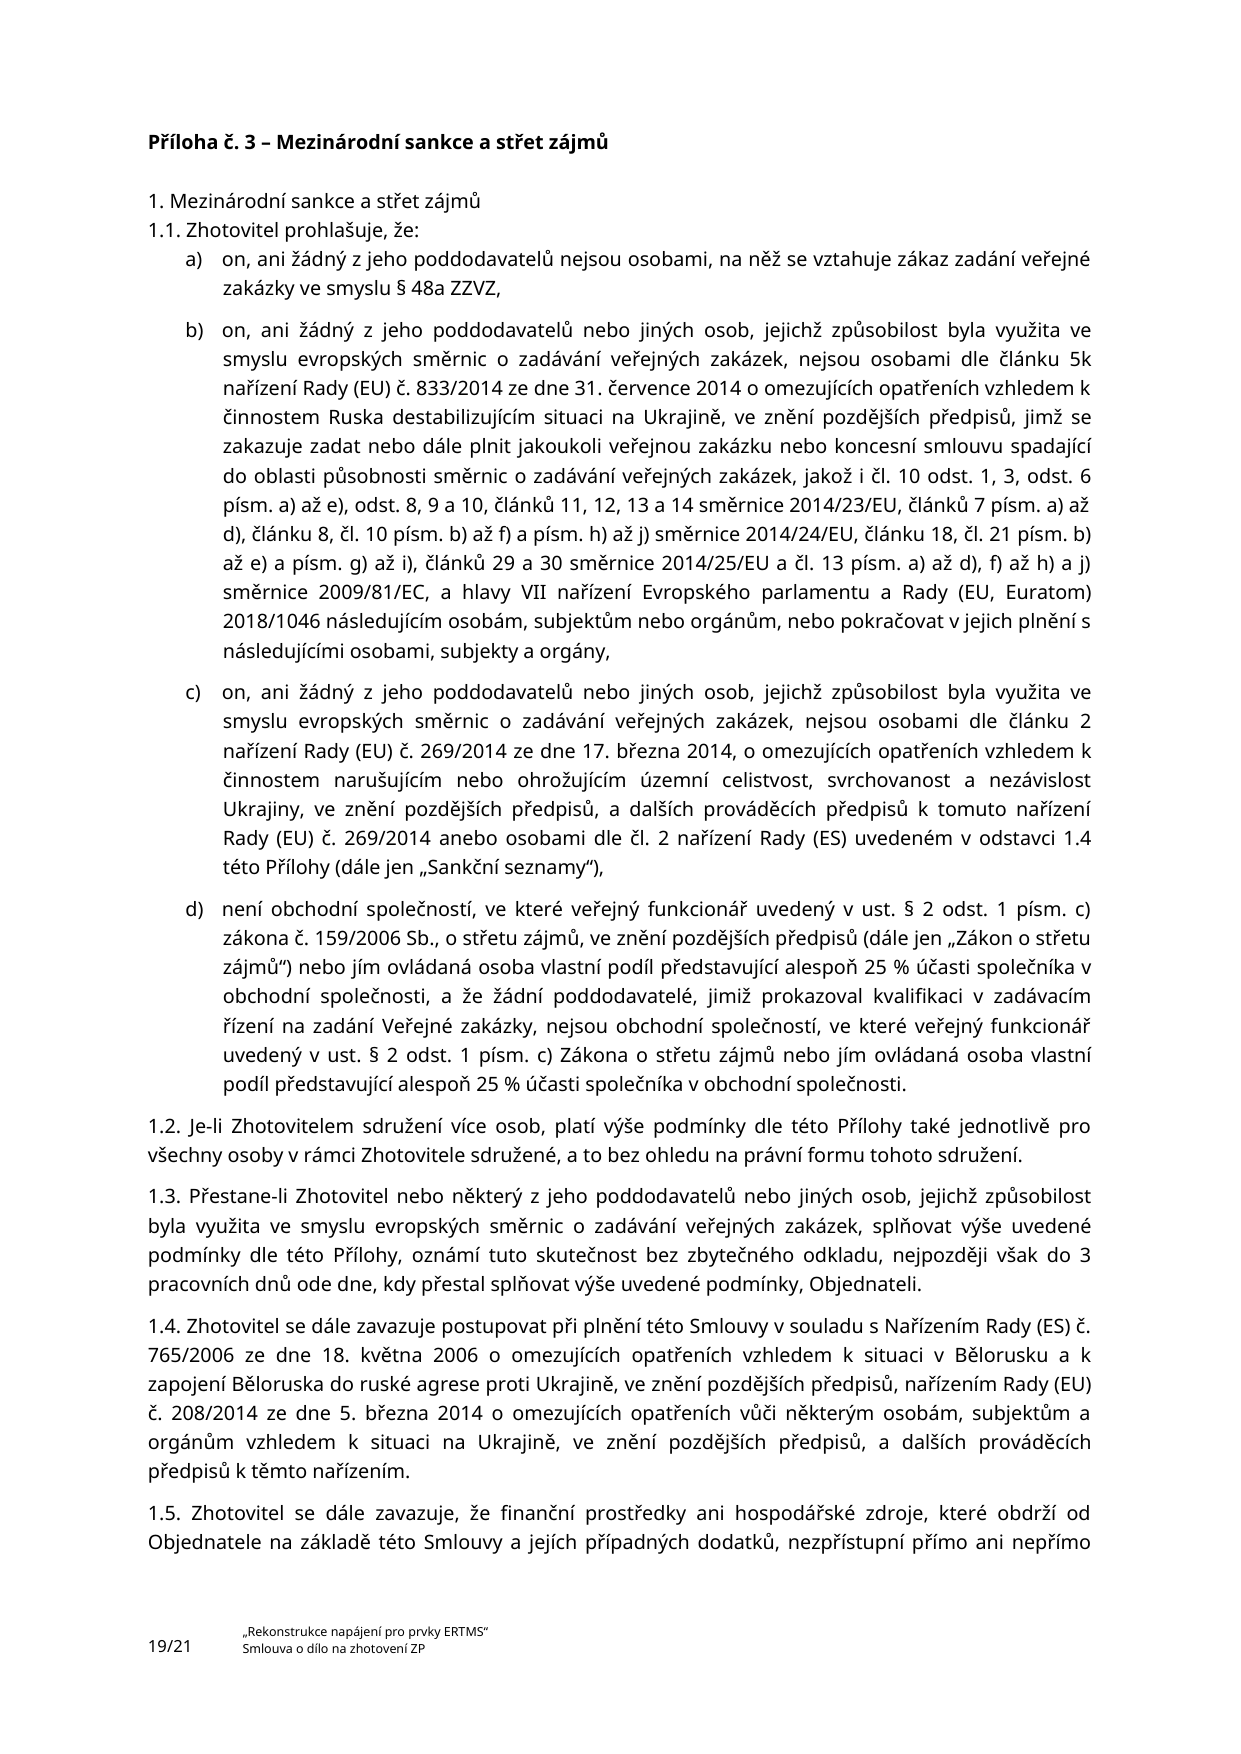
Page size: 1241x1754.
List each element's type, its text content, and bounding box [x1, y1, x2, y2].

text 1. Mezinárodní sankce a střet zájmů [148, 185, 1092, 214]
text 1.3. Přestane-li Zhotovitel nebo některý z jeho poddodavatelů nebo jiných osob, jejichž způsobilost byla využita ve smyslu evropských směrnic o zadávání veřejných zakázek, splňovat výše uvedené podmínky dle této Přílohy, oznámí tuto skutečnost bez zbytečného odkladu, nejpozději však do 3 pracovních dnů ode dne, kdy přestal splňovat výše uvedené podmínky, Objednateli. [148, 1181, 1092, 1297]
text 1.1. Zhotovitel prohlašuje, že: [148, 214, 1092, 243]
list on, ani žádný z jeho poddodavatelů nejsou osobami, na něž se vztahuje zákaz zadání veřejné zakázky ve smyslu § 48a ZZVZ, [185, 243, 1092, 301]
text 1.2. Je-li Zhotovitelem sdružení více osob, platí výše podmínky dle této Přílohy také jednotlivě pro všechny osoby v rámci Zhotovitele sdružené, a to bez ohledu na právní formu tohoto sdružení. [148, 1110, 1092, 1168]
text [148, 1497, 1092, 1556]
list on, ani žádný z jeho poddodavatelů nebo jiných osob, jejichž způsobilost byla využita ve smyslu evropských směrnic o zadávání veřejných zakázek, nejsou osobami dle článku 5k nařízení Rady (EU) č. 833/2014 ze dne 31. července 2014 o omezujících opatřeních vzhledem k činnostem Ruska destabilizujícím situaci na Ukrajině, ve znění pozdějších předpisů, jimž se zakazuje zadat nebo dále plnit jakoukoli veřejnou zakázku nebo koncesní smlouvu spadající do oblasti působnosti směrnic o zadávání veřejných zakázek, jakož i čl. 10 odst. 1, 3, odst. 6 písm. a) až e), odst. 8, 9 a 10, článků 11, 12, 13 a 14 směrnice 2014/23/EU, článků 7 písm. a) až d), článku 8, čl. 10 písm. b) až f) a písm. h) až j) směrnice 2014/24/EU, článku 18, čl. 21 písm. b) až e) a písm. g) až i), článků 29 a 30 směrnice 2014/25/EU a čl. 13 písm. a) až d), f) až h) a j) směrnice 2009/81/EC, a hlavy VII nařízení Evropského parlamentu a Rady (EU, Euratom) 2018/1046 následujícím osobám, subjektům nebo orgánům, nebo pokračovat v jejich plnění s následujícími osobami, subjekty a orgány, [185, 314, 1092, 664]
list není obchodní společností, ve které veřejný funkcionář uvedený v ust. § 2 odst. 1 písm. c) zákona č. 159/2006 Sb., o střetu zájmů, ve znění pozdějších předpisů (dále jen „Zákon o střetu zájmů“) nebo jím ovládaná osoba vlastní podíl představující alespoň 25 % účasti společníka v obchodní společnosti, a že žádní poddodavatelé, jimiž prokazoval kvalifikaci v zadávacím řízení na zadání Veřejné zakázky, nejsou obchodní společností, ve které veřejný funkcionář uvedený v ust. § 2 odst. 1 písm. c) Zákona o střetu zájmů nebo jím ovládaná osoba vlastní podíl představující alespoň 25 % účasti společníka v obchodní společnosti. [185, 893, 1092, 1097]
list on, ani žádný z jeho poddodavatelů nebo jiných osob, jejichž způsobilost byla využita ve smyslu evropských směrnic o zadávání veřejných zakázek, nejsou osobami dle článku 2 nařízení Rady (EU) č. 269/2014 ze dne 17. března 2014, o omezujících opatřeních vzhledem k činnostem narušujícím nebo ohrožujícím územní celistvost, svrchovanost a nezávislost Ukrajiny, ve znění pozdějších předpisů, a dalších prováděcích předpisů k tomuto nařízení Rady (EU) č. 269/2014 anebo osobami dle čl. 2 nařízení Rady (ES) uvedeném v odstavci 1.4 této Přílohy (dále jen „Sankční seznamy“), [185, 676, 1092, 881]
text 1.4. Zhotovitel se dále zavazuje postupovat při plnění této Smlouvy v souladu s Nařízením Rady (ES) č. 765/2006 ze dne 18. května 2006 o omezujících opatřeních vzhledem k situaci v Bělorusku a k zapojení Běloruska do ruské agrese proti Ukrajině, ve znění pozdějších předpisů, nařízením Rady (EU) č. 208/2014 ze dne 5. března 2014 o omezujících opatřeních vůči některým osobám, subjektům a orgánům vzhledem k situaci na Ukrajině, ve znění pozdějších předpisů, a dalších prováděcích předpisů k těmto nařízením. [148, 1310, 1092, 1485]
text Příloha č. 3 – Mezinárodní sankce a střet zájmů [148, 126, 1092, 156]
